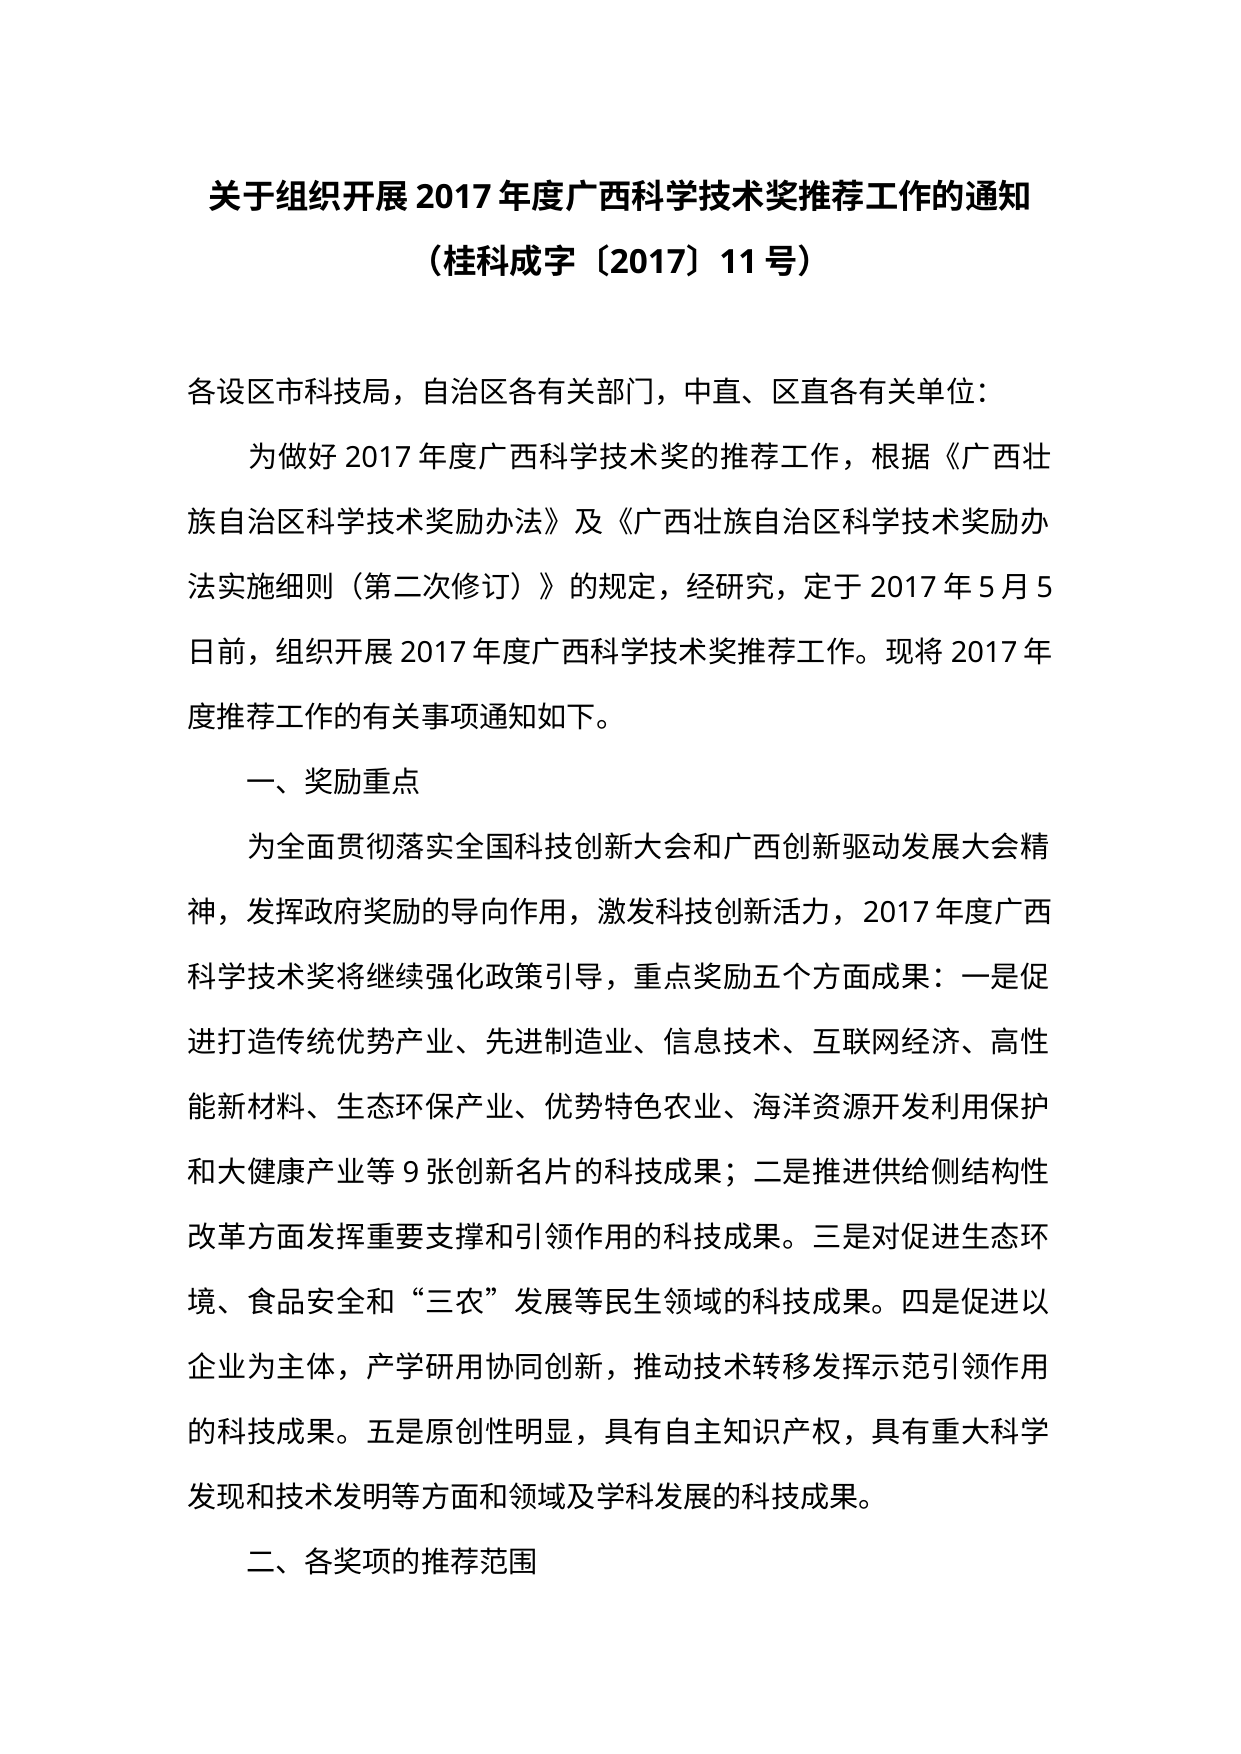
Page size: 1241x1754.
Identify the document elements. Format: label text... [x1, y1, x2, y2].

text 各设区市科技局，自治区各有关部门，中直、区直各有关单位： [187, 357, 1053, 422]
text 二、各奖项的推荐范围 [187, 1527, 1053, 1592]
text 关于组织开展2017年度广西科学技术奖推荐工作的通知（桂科成字〔2017〕11号） [187, 162, 1053, 292]
text 一、奖励重点 [187, 747, 1053, 812]
text 为全面贯彻落实全国科技创新大会和广西创新驱动发展大会精神，发挥政府奖励的导向作用，激发科技创新活力，2017年度广西科学技术奖将继续强化政策引导，重点奖励五个方面成果：一是促进打造传统优势产业、先进制造业、信息技术、互联网经济、高性能新材料、生态环保产业、优势特色农业、海洋资源开发利用保护和大健康产业等9张创新名片的科技成果；二是推进供给侧结构性改革方面发挥重要支撑和引领作用的科技成果。三是对促进生态环境、食品安全和“三农”发展等民生领域的科技成果。四是促进以企业为主体，产学研用协同创新，推动技术转移发挥示范引领作用的科技成果。五是原创性明显，具有自主知识产权，具有重大科学发现和技术发明等方面和领域及学科发展的科技成果。 [187, 812, 1053, 1527]
text 为做好2017年度广西科学技术奖的推荐工作，根据《广西壮族自治区科学技术奖励办法》及《广西壮族自治区科学技术奖励办法实施细则（第二次修订）》的规定，经研究，定于2017年5月5日前，组织开展2017年度广西科学技术奖推荐工作。现将2017年度推荐工作的有关事项通知如下。 [187, 422, 1053, 747]
